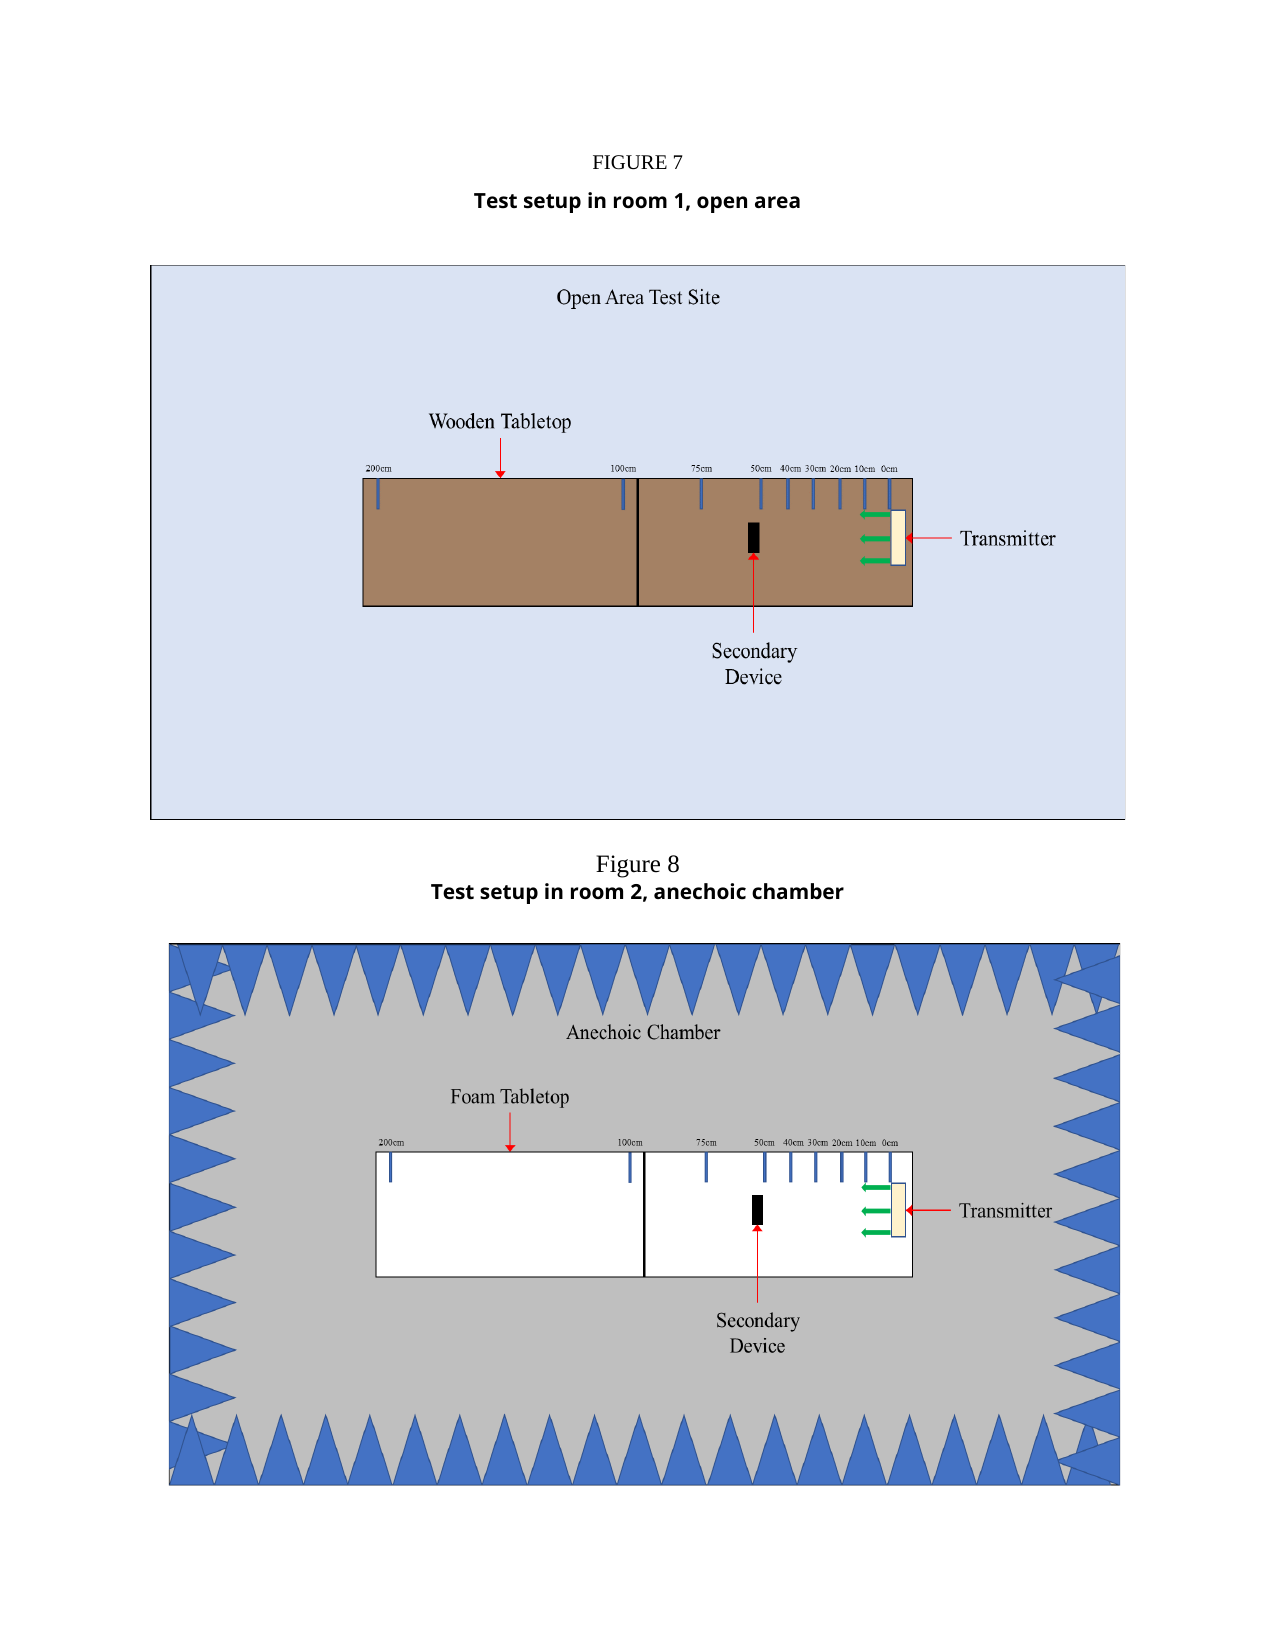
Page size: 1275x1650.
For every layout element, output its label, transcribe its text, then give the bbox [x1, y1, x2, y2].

text Figure 8 [150, 849, 1125, 877]
text Figure 7 [150, 150, 1125, 174]
picture [150, 265, 1125, 820]
title Test setup in room 1, open area [150, 187, 1125, 215]
picture [168, 943, 1121, 1486]
title Test setup in room 2, anechoic chamber [150, 877, 1125, 906]
